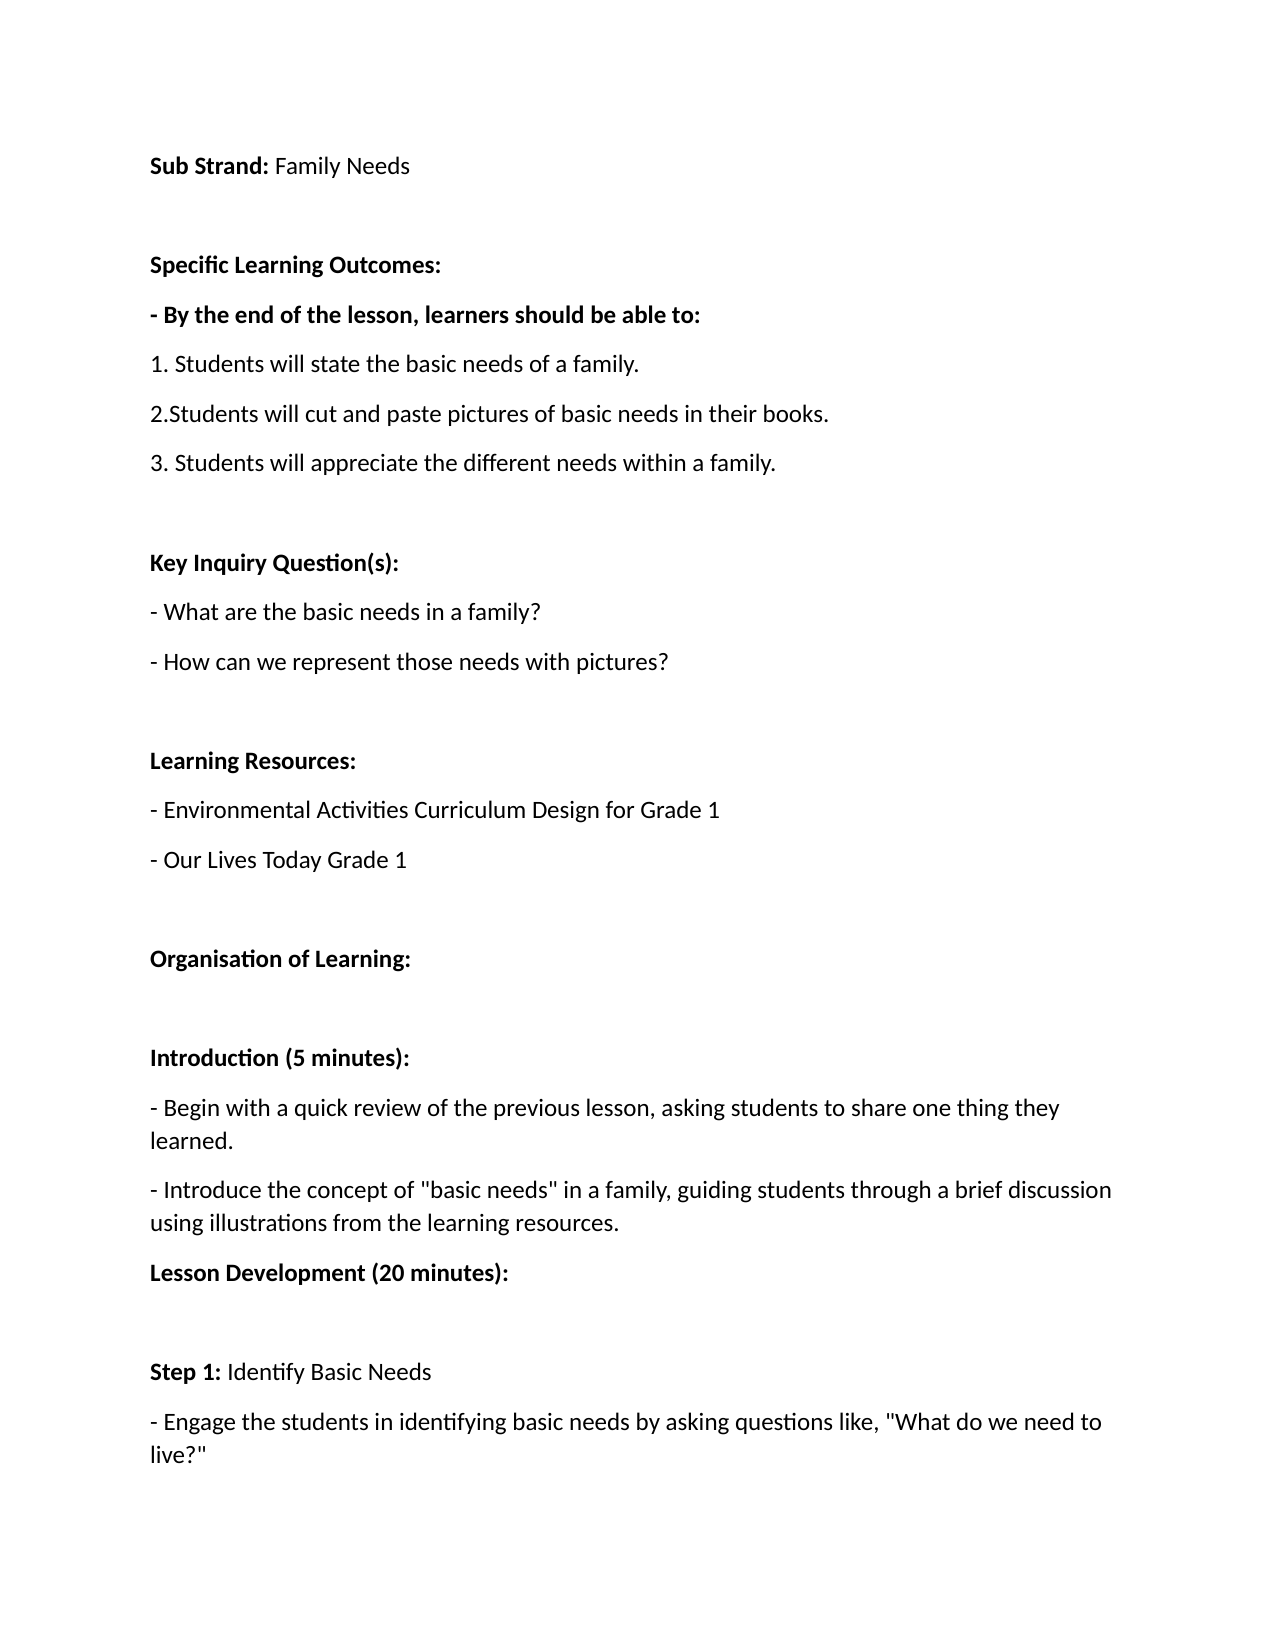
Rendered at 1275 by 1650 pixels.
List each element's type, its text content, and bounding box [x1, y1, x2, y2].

text - By the end of the lesson, learners should be able to: [150, 299, 1125, 329]
text Key Inquiry Question(s): [150, 547, 1125, 577]
text - Environmental Activities Curriculum Design for Grade 1 [150, 794, 1125, 825]
text 1. Students will state the basic needs of a family. [150, 348, 1125, 379]
text - Our Lives Today Grade 1 [150, 844, 1125, 875]
text Specific Learning Outcomes: [150, 249, 1125, 280]
text Introduction (5 minutes): [150, 1042, 1125, 1073]
text - What are the basic needs in a family? [150, 596, 1125, 627]
text - Begin with a quick review of the previous lesson, asking students to share one thing they learned. [150, 1092, 1125, 1156]
text - Introduce the concept of "basic needs" in a family, guiding students through a brief discussion using illustrations from the learning resources. [150, 1174, 1125, 1238]
text Sub Strand: Family Needs [150, 150, 1125, 181]
text Lesson Development (20 minutes): [150, 1257, 1125, 1288]
text - How can we represent those needs with pictures? [150, 646, 1125, 676]
text 3. Students will appreciate the different needs within a family. [150, 447, 1125, 478]
text - Engage the students in identifying basic needs by asking questions like, "What do we need to live?" [150, 1406, 1125, 1469]
text Step 1: Identify Basic Needs [150, 1356, 1125, 1387]
text Organisation of Learning: [150, 943, 1125, 974]
text 2.Students will cut and paste pictures of basic needs in their books. [150, 398, 1125, 428]
text Learning Resources: [150, 745, 1125, 776]
